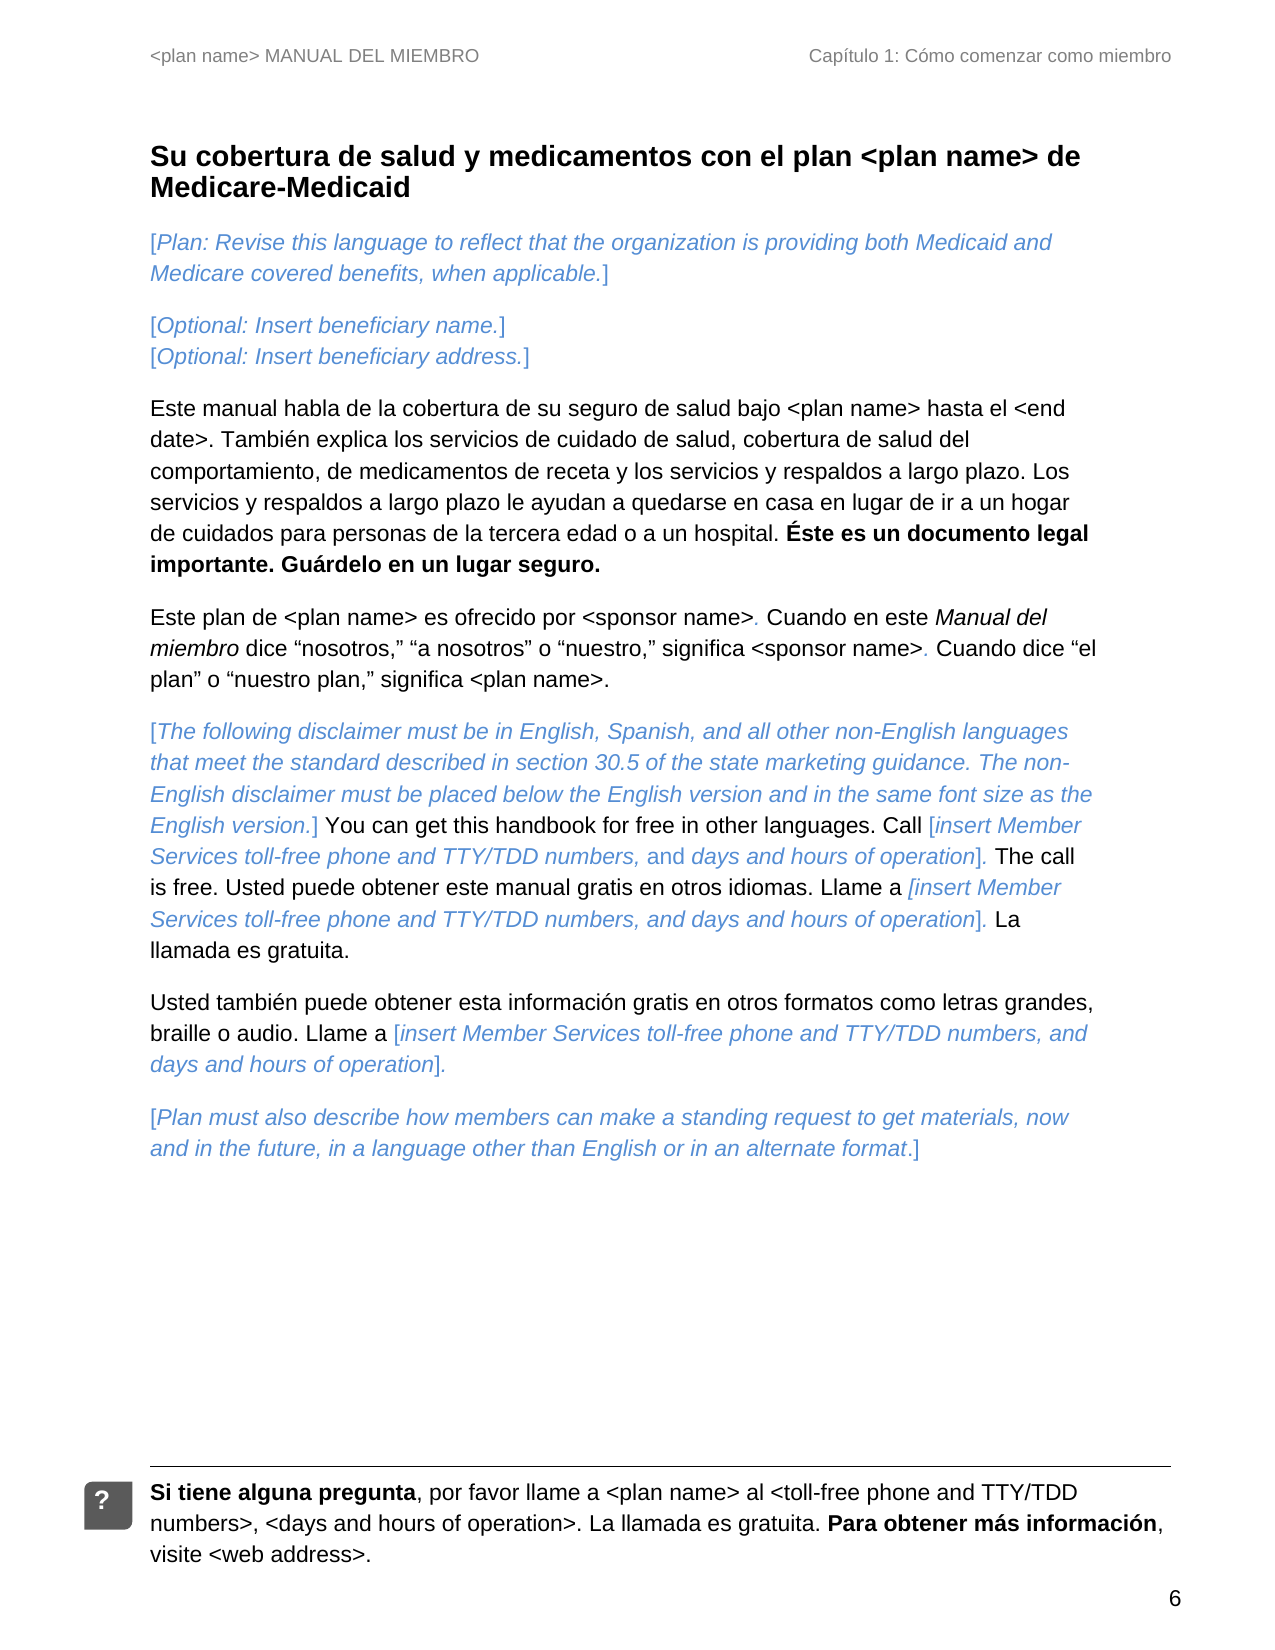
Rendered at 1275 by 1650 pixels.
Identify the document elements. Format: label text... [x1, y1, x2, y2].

text Usted también puede obtener esta información gratis en otros formatos como letras grandes, braille o audio. Llame a [insert Member Services toll-free phone and TTY/TDD numbers, and days and hours of operation]. [150, 985, 1096, 1079]
text Su cobertura de salud y medicamentos con el plan <plan name> de Medicare-Medicaid [150, 142, 1096, 204]
text Este manual habla de la cobertura de su seguro de salud bajo <plan name> hasta el <end date>. También explica los servicios de cuidado de salud, cobertura de salud del comportamiento, de medicamentos de receta y los servicios y respaldos a largo plazo. Los servicios y respaldos a largo plazo le ayudan a quedarse en casa en lugar de ir a un hogar de cuidados para personas de la tercera edad o a un hospital. Éste es un documento legal importante. Guárdelo en un lugar seguro. [150, 392, 1096, 579]
text [Plan: Revise this language to reflect that the organization is providing both Medicaid and Medicare covered benefits, when applicable.] [150, 225, 1096, 287]
text [The following disclaimer must be in English, Spanish, and all other non-English languages that meet the standard described in section 30.5 of the state marketing guidance. The non-English disclaimer must be placed below the English version and in the same font size as the English version.] You can get this handbook for free in other languages. Call [insert Member Services toll-free phone and TTY/TDD numbers, and days and hours of operation]. The call is free. Usted puede obtener este manual gratis en otros idiomas. Llame a [insert Member Services toll-free phone and TTY/TDD numbers, and days and hours of operation]. La llamada es gratuita. [150, 714, 1096, 964]
text Este plan de <plan name> es ofrecido por <sponsor name>. Cuando en este Manual del miembro dice “nosotros,” “a nosotros” o “nuestro,” significa <sponsor name>. Cuando dice “el plan” o “nuestro plan,” significa <plan name>. [150, 600, 1096, 694]
text [Optional: Insert beneficiary name.] [Optional: Insert beneficiary address.] [150, 308, 1096, 371]
text [Plan must also describe how members can make a standing request to get materials, now and in the future, in a language other than English or in an alternate format.] [150, 1100, 1096, 1162]
